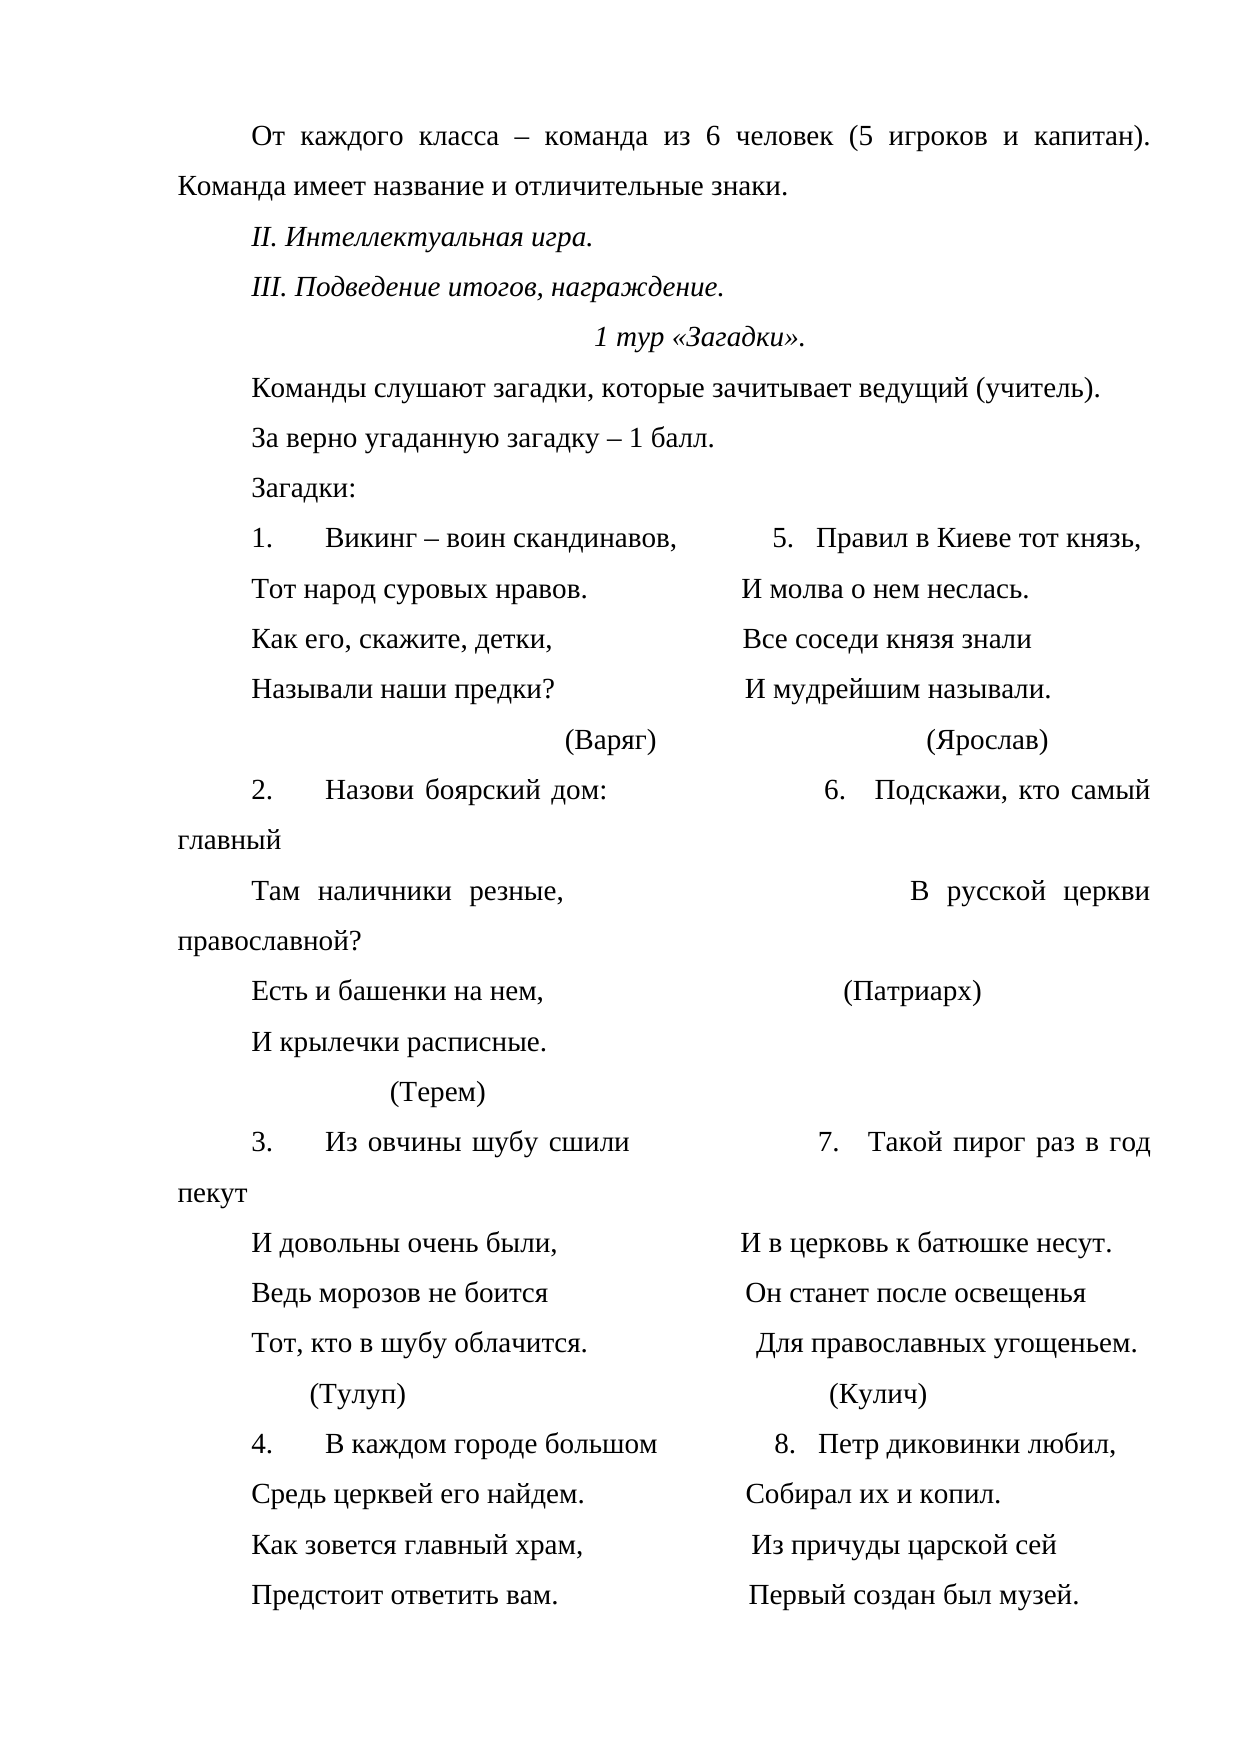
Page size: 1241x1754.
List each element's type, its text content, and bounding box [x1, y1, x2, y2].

text Загадки: [177, 470, 1152, 504]
text Команды слушают загадки, которые зачитывает ведущий (учитель). [177, 370, 1152, 403]
text За верно угаданную загадку – 1 балл. [177, 420, 1152, 453]
list Викинг – воин скандинавов, 5. Правил в Киеве тот князь, [177, 521, 1152, 554]
text Ведь морозов не боится Он станет после освещенья [177, 1275, 1152, 1309]
text Средь церквей его найдем. Собирал их и копил. [177, 1477, 1152, 1510]
text Называли наши предки? И мудрейшим называли. [177, 672, 1152, 705]
text Тот народ суровых нравов. И молва о нем неслась. [177, 571, 1152, 604]
text Как его, скажите, детки, Все соседи князя знали [177, 621, 1152, 655]
text От каждого класса – команда из 6 человек (5 игроков и капитан). Команда имеет название и отличительные знаки. [177, 118, 1152, 202]
text И крылечки расписные. [177, 1024, 1152, 1057]
text И довольны очень были, И в церковь к батюшке несут. [177, 1225, 1152, 1258]
text Как зовется главный храм, Из причуды царской сей [177, 1527, 1152, 1560]
list Из овчины шубу сшили 7. Такой пирог раз в год пекут [177, 1124, 1152, 1208]
text (Тулуп) (Кулич) [177, 1376, 1152, 1409]
text Там наличники резные, В русской церкви православной? [177, 873, 1152, 957]
text (Терем) [177, 1074, 1152, 1108]
list Назови боярский дом: 6. Подскажи, кто самый главный [177, 772, 1152, 856]
text Предстоит ответить вам. Первый создан был музей. [177, 1577, 1152, 1611]
text 1 тур «Загадки». [177, 319, 1152, 353]
text (Варяг) (Ярослав) [177, 722, 1152, 755]
text Есть и башенки на нем, (Патриарх) [177, 973, 1152, 1007]
text III. Подведение итогов, награждение. [177, 269, 1152, 303]
text II. Интеллектуальная игра. [177, 219, 1152, 252]
list В каждом городе большом 8. Петр диковинки любил, [177, 1426, 1152, 1460]
text Тот, кто в шубу облачится. Для православных угощеньем. [177, 1326, 1152, 1359]
